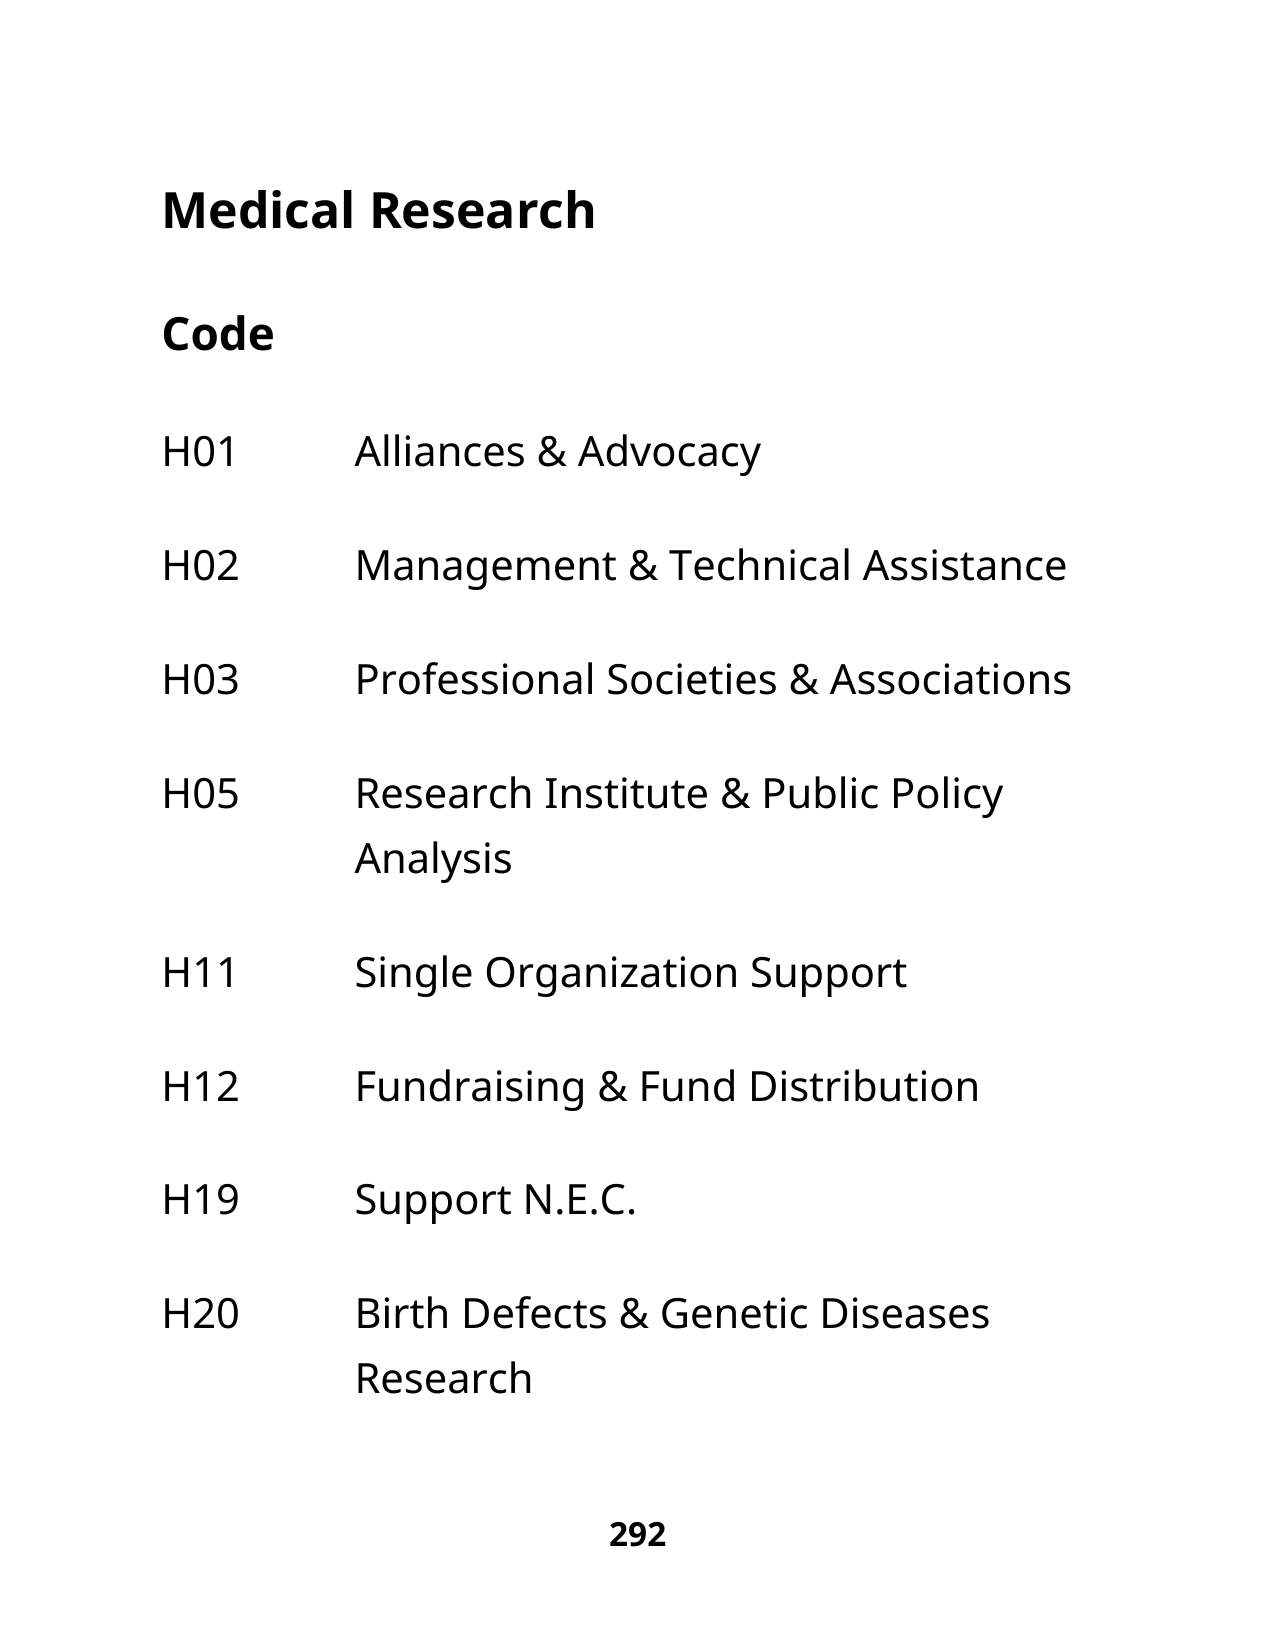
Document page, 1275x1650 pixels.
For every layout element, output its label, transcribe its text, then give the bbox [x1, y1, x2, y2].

table_cell Alliances & Advocacy [343, 397, 1125, 511]
table_cell H11 [150, 918, 343, 1031]
table_cell H12 [150, 1031, 343, 1145]
table_cell Single Organization Support [343, 918, 1125, 1031]
table_cell Medical Research [150, 150, 1125, 277]
table_cell Support N.E.C. [343, 1145, 1125, 1259]
table_cell H02 [150, 511, 343, 624]
table_cell Birth Defects & Genetic Diseases Research [343, 1259, 1125, 1438]
table_cell Professional Societies & Associations [343, 625, 1125, 738]
table_cell H05 [150, 739, 343, 917]
table_cell H01 [150, 397, 343, 511]
table_cell Fundraising & Fund Distribution [343, 1031, 1125, 1145]
table_cell Management & Technical Assistance [343, 511, 1125, 624]
table_cell Code [150, 277, 1125, 397]
table_cell H20 [150, 1259, 343, 1438]
table_cell H03 [150, 625, 343, 738]
table_cell Research Institute & Public Policy Analysis [343, 739, 1125, 917]
table_cell H19 [150, 1145, 343, 1259]
